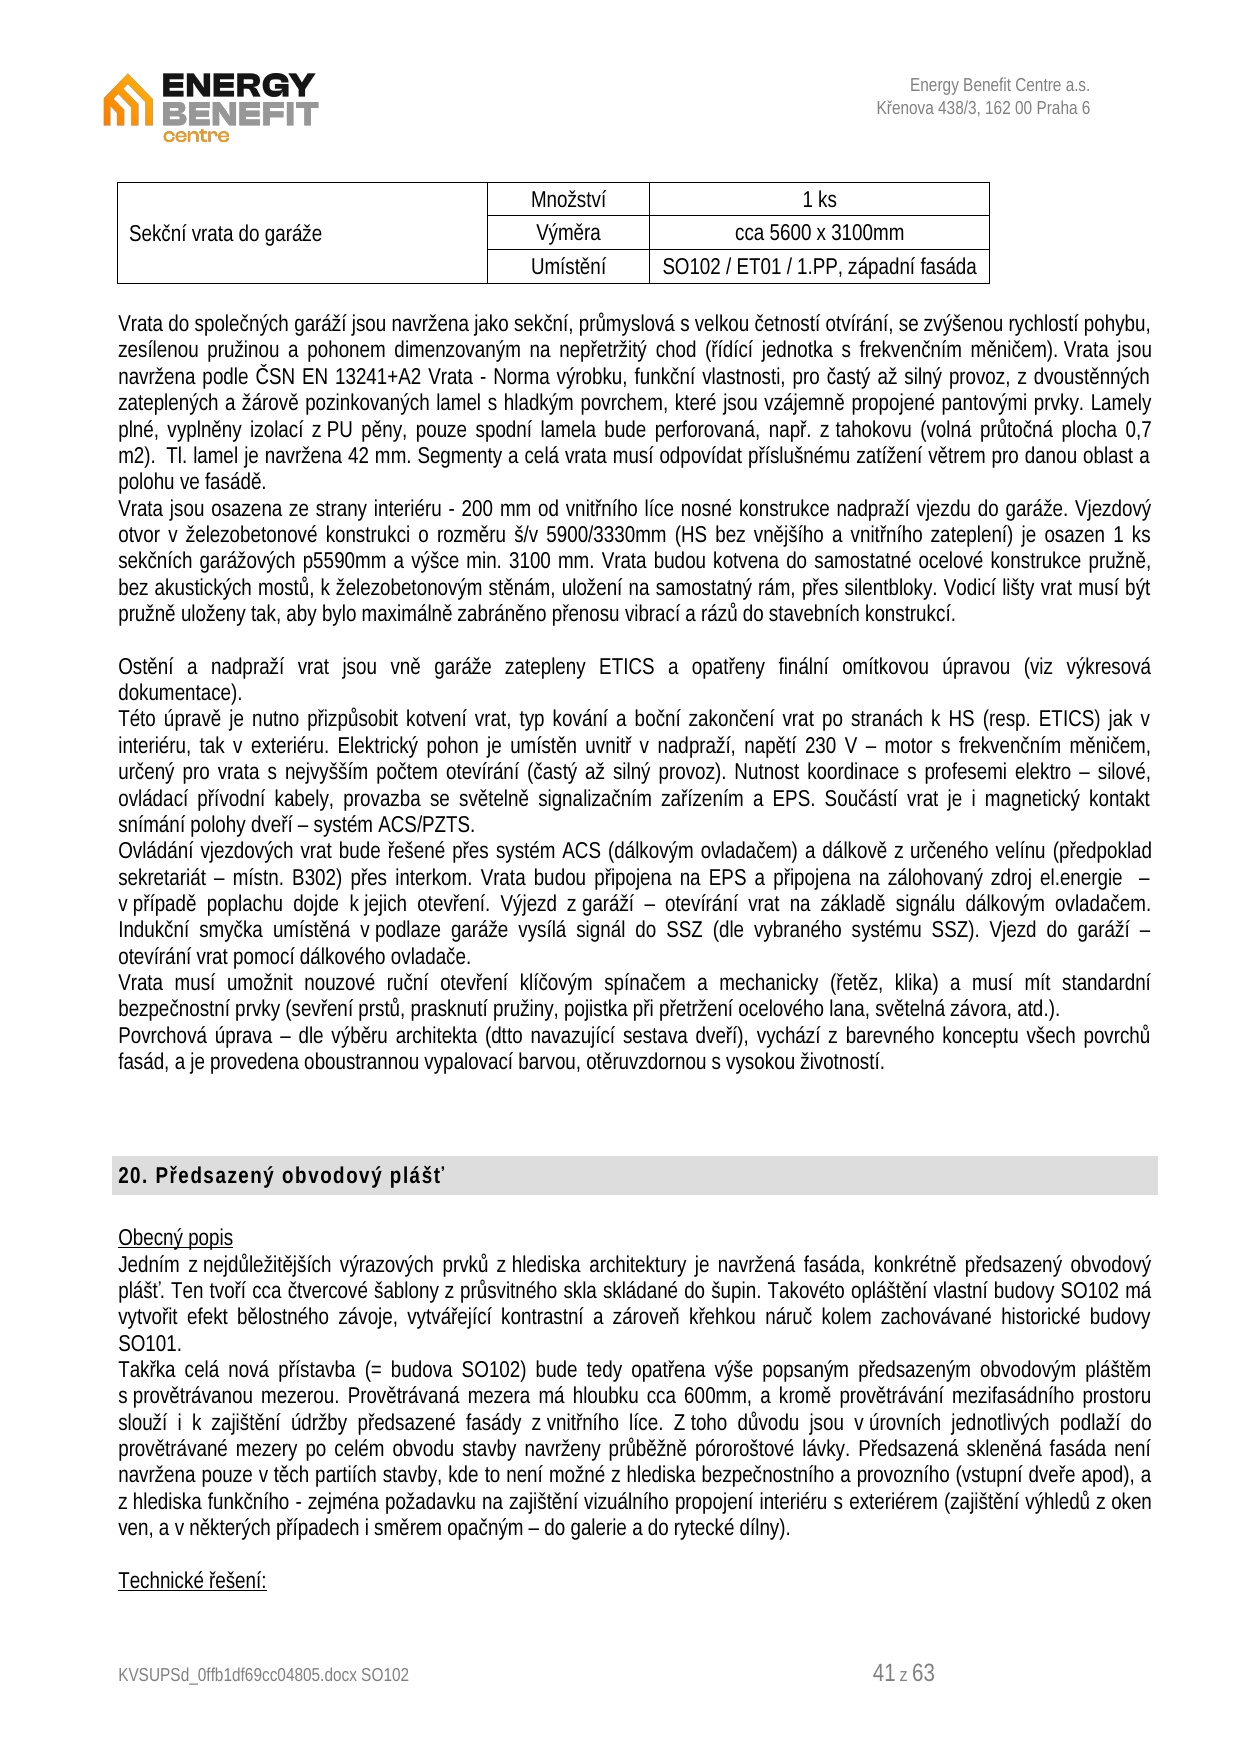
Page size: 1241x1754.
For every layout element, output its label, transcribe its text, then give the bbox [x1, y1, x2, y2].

text Vrata musí umožnit nouzové ruční otevření klíčovým spínačem a mechanicky (řetěz, klika) a musí mít standardní bezpečnostní prvky (sevření prstů, prasknutí pružiny, pojistka při přetržení ocelového lana, světelná závora, atd.). [118, 969, 1152, 1022]
text Jedním z nejdůležitějších výrazových prvků z hlediska architektury je navržená fasáda, konkrétně předsazený obvodový plášť. Ten tvoří cca čtvercové šablony z průsvitného skla skládané do šupin. Takovéto opláštění vlastní budovy SO102 má vytvořit efekt bělostného závoje, vytvářející kontrastní a zároveň křehkou náruč kolem zachovávané historické budovy SO101. [118, 1251, 1152, 1356]
picture [103, 73, 319, 142]
text Povrchová úprava – dle výběru architekta (dtto navazující sestava dveří), vychází z barevného konceptu všech povrchů fasád, a je provedena oboustrannou vypalovací barvou, otěruvzdornou s vysokou životností. [118, 1022, 1152, 1074]
table_header Množství [488, 183, 649, 215]
text Ostění a nadpraží vrat jsou vně garáže zatepleny ETICS a opatřeny finální omítkovou úpravou (viz výkresová dokumentace). [118, 653, 1152, 705]
subtitle Předsazený obvodový plášť [118, 1163, 1152, 1189]
table_cell cca 5600 x 3100mm [650, 216, 989, 249]
text Technické řešení: [118, 1567, 1152, 1593]
text Vrata do společných garáží jsou navržena jako sekční, průmyslová s velkou četností otvírání, se zvýšenou rychlostí pohybu, zesílenou pružinou a pohonem dimenzovaným na nepřetržitý chod (řídící jednotka s frekvenčním měničem). Vrata jsou navržena podle ČSN EN 13241+A2 Vrata - Norma výrobku, funkční vlastnosti, pro častý až silný provoz, z dvoustěnných zateplených a žárově pozinkovaných lamel s hladkým povrchem, které jsou vzájemně propojené pantovými prvky. Lamely plné, vyplněny izolací z PU pěny, pouze spodní lamela bude perforovaná, např. z tahokovu (volná průtočná plocha 0,7 m2). Tl. lamel je navržena 42 mm. Segmenty a celá vrata musí odpovídat příslušnému zatížení větrem pro danou oblast a polohu ve fasádě. [118, 310, 1152, 494]
table_cell Umístění [488, 250, 649, 283]
table_header 1 ks [650, 183, 989, 215]
text Ovládání vjezdových vrat bude řešené přes systém ACS (dálkovým ovladačem) a dálkově z určeného velínu (předpoklad sekretariát – místn. B302) přes interkom. Vrata budou připojena na EPS a připojena na zálohovaný zdroj el.energie – v případě poplachu dojde k jejich otevření. Výjezd z garáží – otevírání vrat na základě signálu dálkovým ovladačem. Indukční smyčka umístěná v podlaze garáže vysílá signál do SSZ (dle vybraného systému SSZ). Vjezd do garáží – otevírání vrat pomocí dálkového ovladače. [118, 837, 1152, 969]
text Takřka celá nová přístavba (= budova SO102) bude tedy opatřena výše popsaným předsazeným obvodovým pláštěm s provětrávanou mezerou. Provětrávaná mezera má hloubku cca 600mm, a kromě provětrávání mezifasádního prostoru slouží i k zajištění údržby předsazené fasády z vnitřního líce. Z toho důvodu jsou v úrovních jednotlivých podlaží do provětrávané mezery po celém obvodu stavby navrženy průběžně póroroštové lávky. Předsazená skleněná fasáda není navržena pouze v těch partiích stavby, kde to není možné z hlediska bezpečnostního a provozního (vstupní dveře apod), a z hlediska funkčního - zejména požadavku na zajištění vizuálního propojení interiéru s exteriérem (zajištění výhledů z oken ven, a v některých případech i směrem opačným – do galerie a do rytecké dílny). [118, 1356, 1152, 1541]
text Vrata jsou osazena ze strany interiéru - 200 mm od vnitřního líce nosné konstrukce nadpraží vjezdu do garáže. Vjezdový otvor v železobetonové konstrukci o rozměru š/v 5900/3330mm (HS bez vnějšího a vnitřního zateplení) je osazen 1 ks sekčních garážových p5590mm a výšce min. 3100 mm. Vrata budou kotvena do samostatné ocelové konstrukce pružně, bez akustických mostů, k železobetonovým stěnám, uložení na samostatný rám, přes silentbloky. Vodicí lišty vrat musí být pružně uloženy tak, aby bylo maximálně zabráněno přenosu vibrací a rázů do stavebních konstrukcí. [118, 494, 1152, 626]
table_cell SO102 / ET01 / 1.PP, západní fasáda [650, 250, 989, 283]
table_cell Výměra [488, 216, 649, 249]
text Této úpravě je nutno přizpůsobit kotvení vrat, typ kování a boční zakončení vrat po stranách k HS (resp. ETICS) jak v interiéru, tak v exteriéru. Elektrický pohon je umístěn uvnitř v nadpraží, napětí 230 V – motor s frekvenčním měničem, určený pro vrata s nejvyšším počtem otevírání (častý až silný provoz). Nutnost koordinace s profesemi elektro – silové, ovládací přívodní kabely, provazba se světelně signalizačním zařízením a EPS. Součástí vrat je i magnetický kontakt snímání polohy dveří – systém ACS/PZTS. [118, 705, 1152, 837]
table_header Sekční vrata do garáže [118, 183, 487, 283]
text Obecný popis [118, 1224, 1152, 1251]
